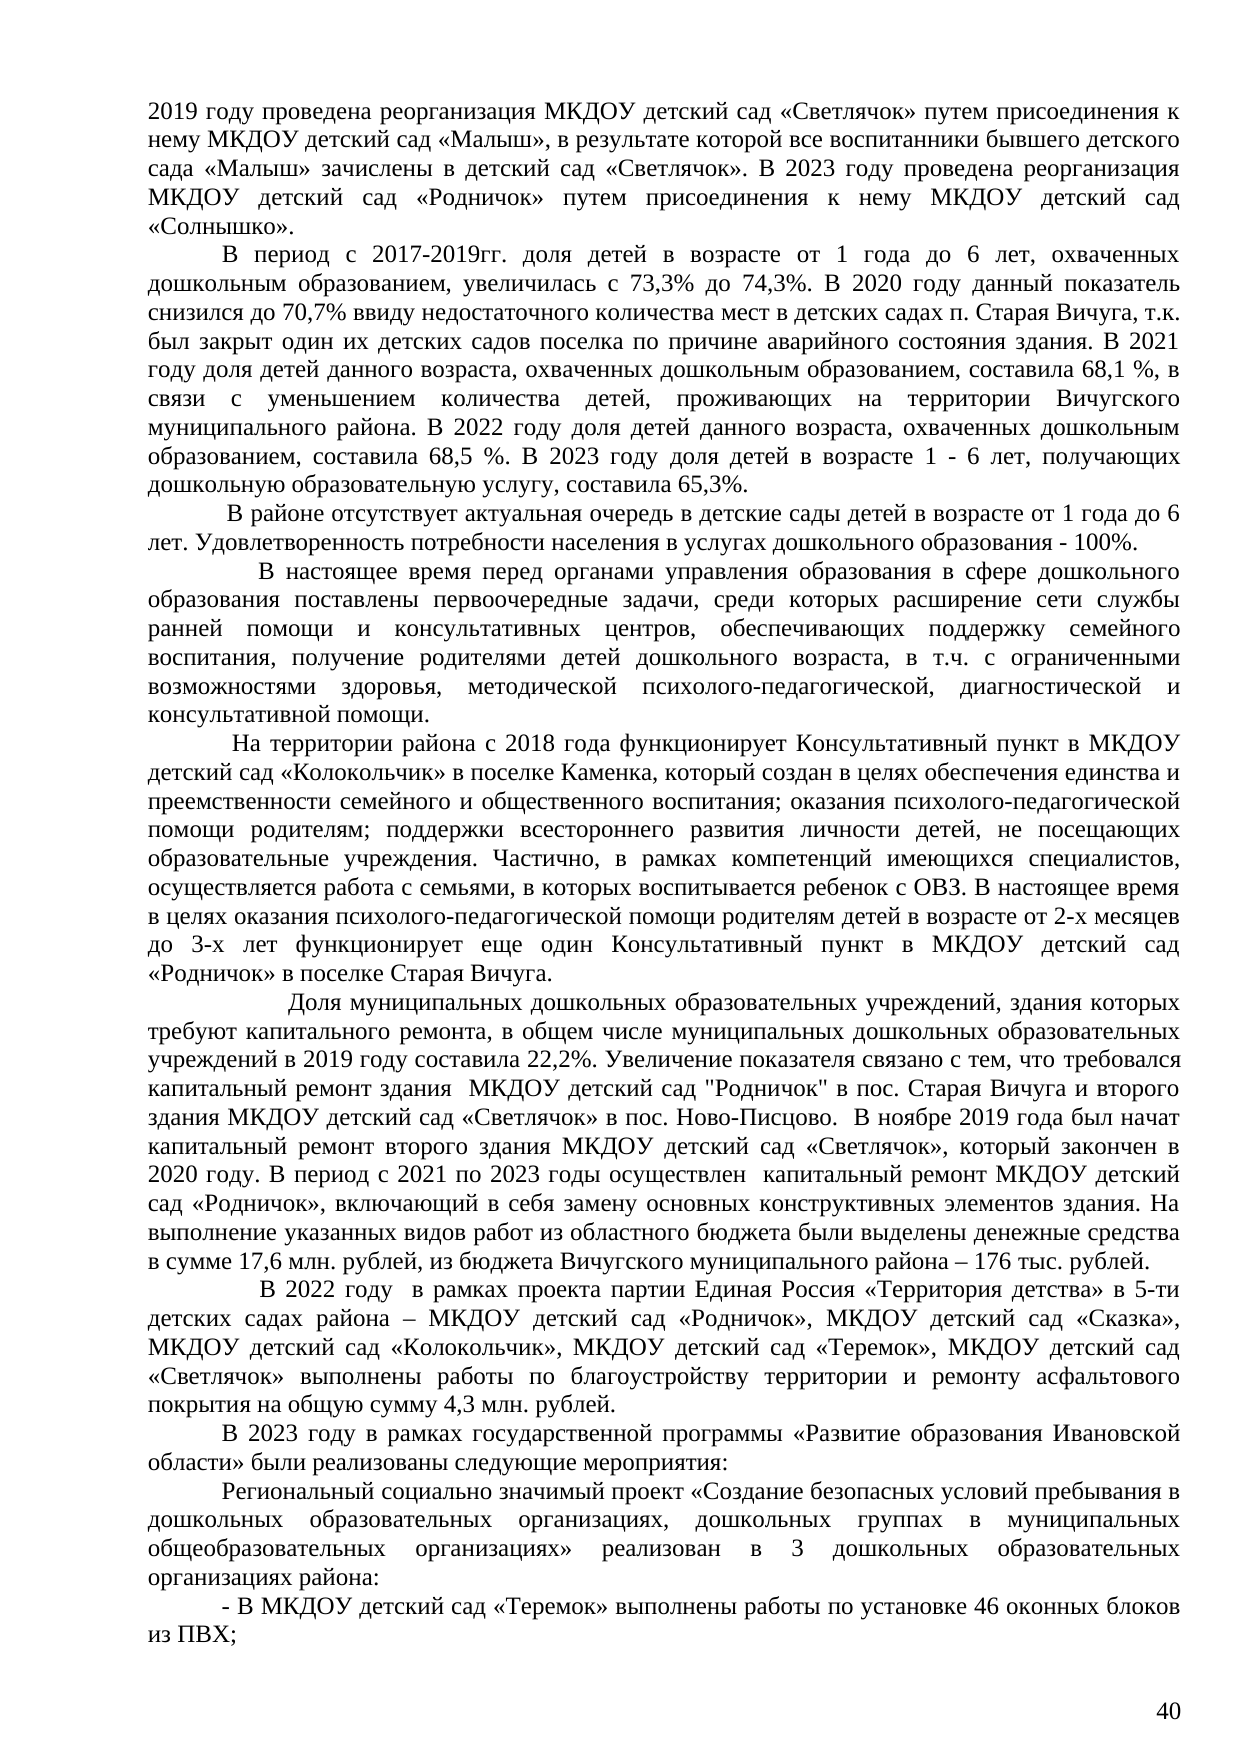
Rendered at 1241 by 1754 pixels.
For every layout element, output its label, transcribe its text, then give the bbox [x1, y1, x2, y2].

text - В МКДОУ детский сад «Теремок» выполнены работы по установке 46 оконных блоков из ПВХ; [148, 1591, 1181, 1648]
text В 2023 году в рамках государственной программы «Развитие образования Ивановской области» были реализованы следующие мероприятия: [148, 1418, 1181, 1476]
text На территории района с 2018 года функционирует Консультативный пункт в МКДОУ детский сад «Колокольчик» в поселке Каменка, который создан в целях обеспечения единства и преемственности семейного и общественного воспитания; оказания психолого-педагогической помощи родителям; поддержки всестороннего развития личности детей, не посещающих образовательные учреждения. Частично, в рамках компетенций имеющихся специалистов, осуществляется работа с семьями, в которых воспитывается ребенок с ОВЗ. В настоящее время в целях оказания психолого-педагогической помощи родителям детей в возрасте от 2-х месяцев до 3-х лет функционирует еще один Консультативный пункт в МКДОУ детский сад «Родничок» в поселке Старая Вичуга. [148, 728, 1181, 987]
text В районе отсутствует актуальная очередь в детские сады детей в возрасте от 1 года до 6 лет. Удовлетворенность потребности населения в услугах дошкольного образования - 100%. [148, 498, 1181, 556]
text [148, 96, 1181, 239]
text Региональный социально значимый проект «Создание безопасных условий пребывания в дошкольных образовательных организациях, дошкольных группах в муниципальных общеобразовательных организациях» реализован в 3 дошкольных образовательных организациях района: [148, 1476, 1181, 1591]
text В настоящее время перед органами управления образования в сфере дошкольного образования поставлены первоочередные задачи, среди которых расширение сети службы ранней помощи и консультативных центров, обеспечивающих поддержку семейного воспитания, получение родителями детей дошкольного возраста, в т.ч. с ограниченными возможностями здоровья, методической психолого-педагогической, диагностической и консультативной помощи. [148, 556, 1181, 728]
text Доля муниципальных дошкольных образовательных учреждений, здания которых требуют капитального ремонта, в общем числе муниципальных дошкольных образовательных учреждений в 2019 году составила 22,2%. Увеличение показателя связано с тем, что требовался капитальный ремонт здания МКДОУ детский сад "Родничок" в пос. Старая Вичуга и второго здания МКДОУ детский сад «Светлячок» в пос. Ново-Писцово. В ноябре 2019 года был начат капитальный ремонт второго здания МКДОУ детский сад «Светлячок», который закончен в 2020 году. В период с 2021 по 2023 годы осуществлен капитальный ремонт МКДОУ детский сад «Родничок», включающий в себя замену основных конструктивных элементов здания. На выполнение указанных видов работ из областного бюджета были выделены денежные средства в сумме 17,6 млн. рублей, из бюджета Вичугского муниципального района – 176 тыс. рублей. [148, 987, 1181, 1274]
text В 2022 году в рамках проекта партии Единая Россия «Территория детства» в 5-ти детских садах района – МКДОУ детский сад «Родничок», МКДОУ детский сад «Сказка», МКДОУ детский сад «Колокольчик», МКДОУ детский сад «Теремок», МКДОУ детский сад «Светлячок» выполнены работы по благоустройству территории и ремонту асфальтового покрытия на общую сумму 4,3 млн. рублей. [148, 1274, 1181, 1418]
text В период с 2017-2019гг. доля детей в возрасте от 1 года до 6 лет, охваченных дошкольным образованием, увеличилась с 73,3% до 74,3%. В 2020 году данный показатель снизился до 70,7% ввиду недостаточного количества мест в детских садах п. Старая Вичуга, т.к. был закрыт один их детских садов поселка по причине аварийного состояния здания. В 2021 году доля детей данного возраста, охваченных дошкольным образованием, составила 68,1 %, в связи с уменьшением количества детей, проживающих на территории Вичугского муниципального района. В 2022 году доля детей данного возраста, охваченных дошкольным образованием, составила 68,5 %. В 2023 году доля детей в возрасте 1 - 6 лет, получающих дошкольную образовательную услугу, составила 65,3%. [148, 239, 1181, 498]
